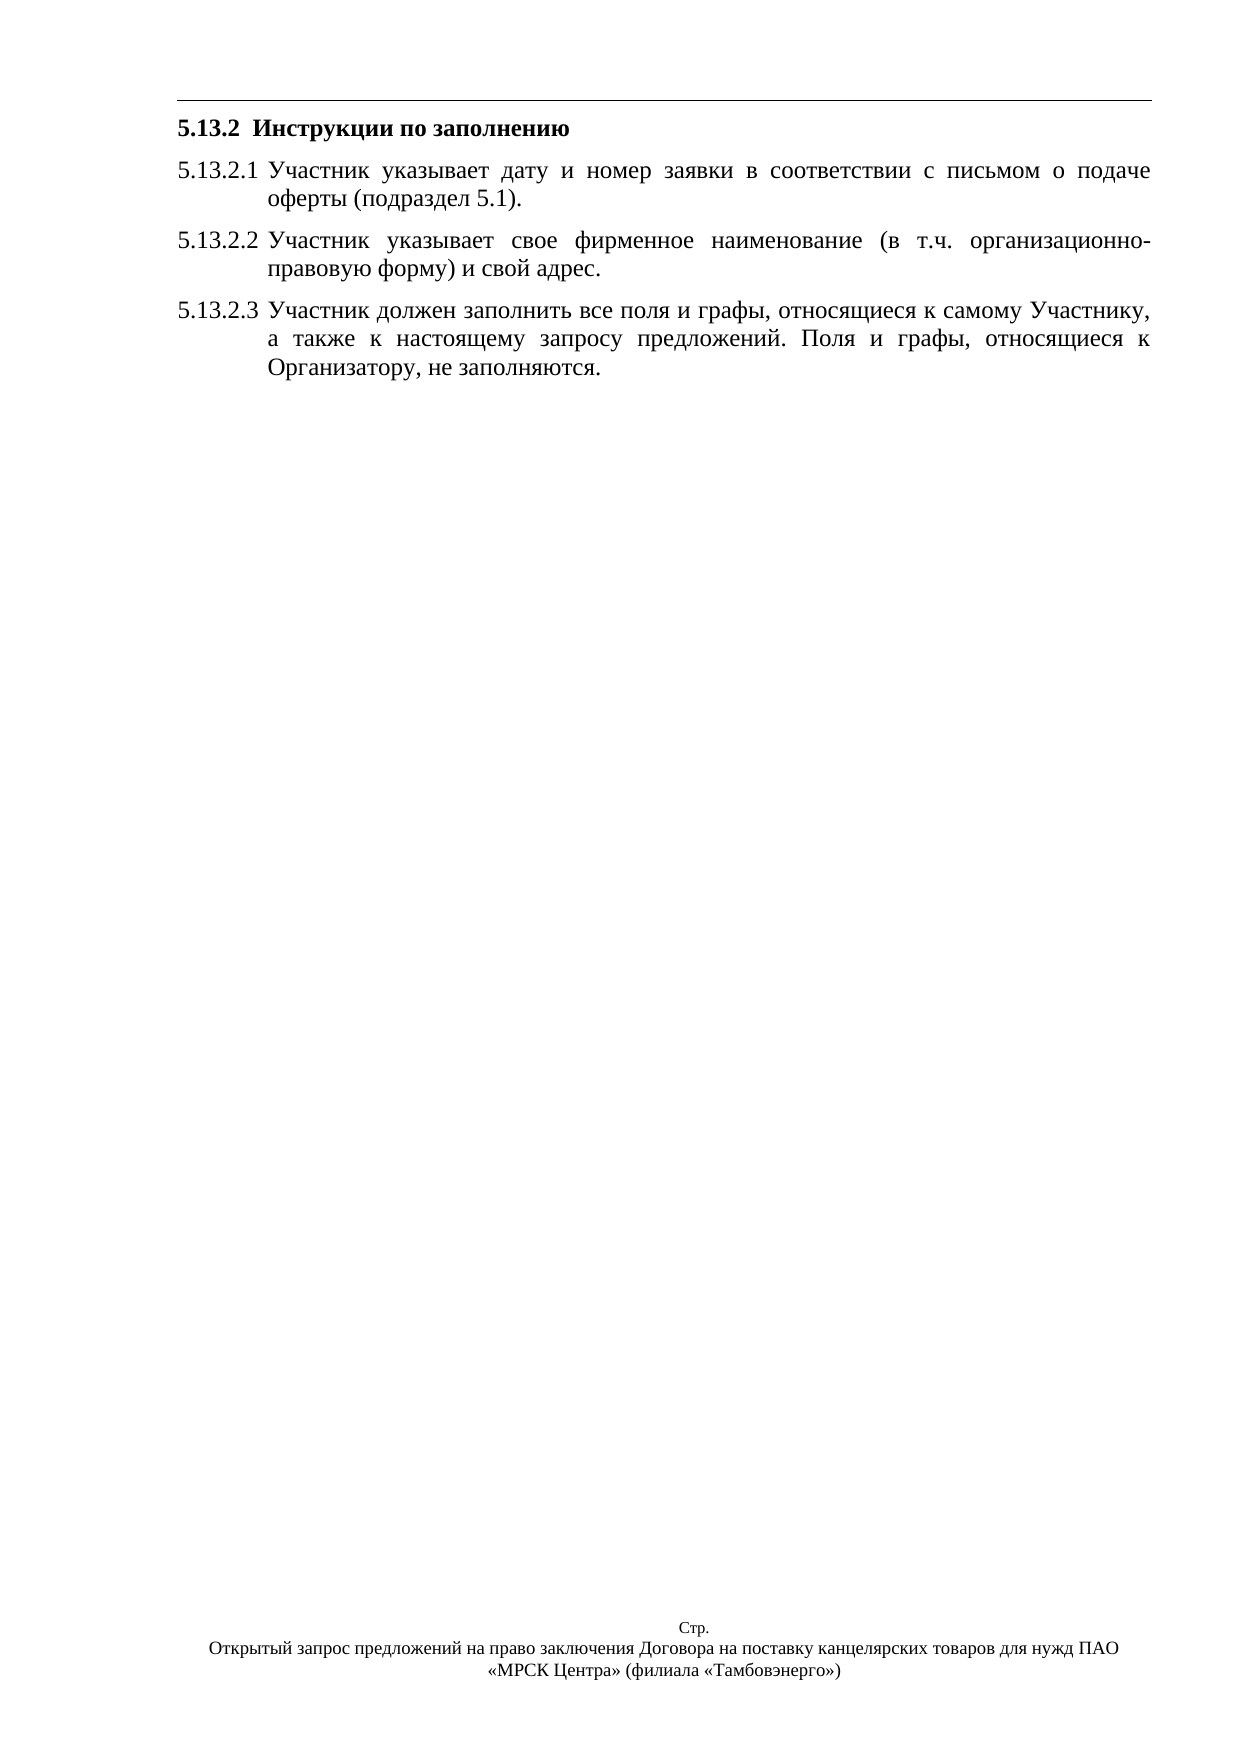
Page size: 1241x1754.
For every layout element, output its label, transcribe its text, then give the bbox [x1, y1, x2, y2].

list Участник должен заполнить все поля и графы, относящиеся к самому Участнику, а также к настоящему запросу предложений. Поля и графы, относящиеся к Организатору, не заполняются. [177, 295, 1152, 381]
subtitle Инструкции по заполнению [177, 113, 1152, 142]
list Участник указывает дату и номер заявки в соответствии с письмом о подаче оферты (подраздел 5.1). [177, 155, 1152, 212]
list Участник указывает свое фирменное наименование (в т.ч. организационно-правовую форму) и свой адрес. [177, 225, 1152, 282]
